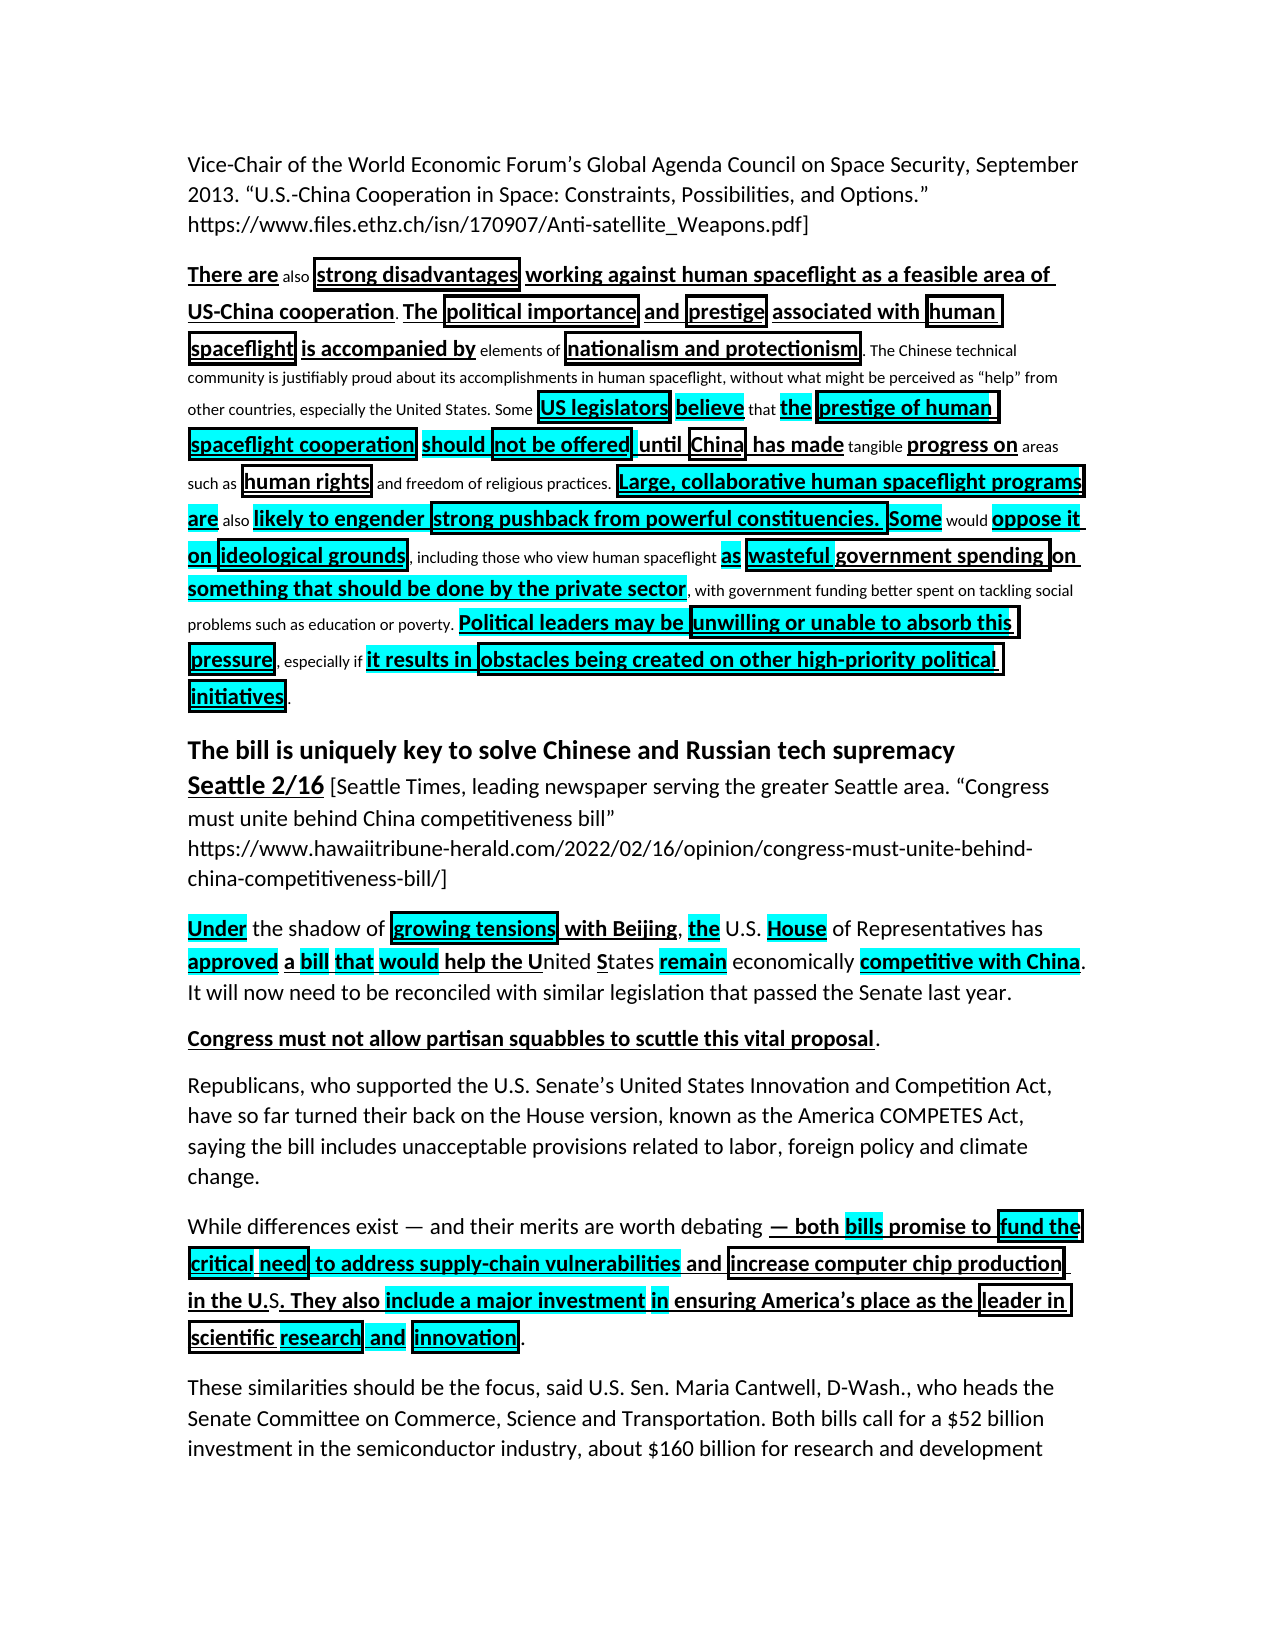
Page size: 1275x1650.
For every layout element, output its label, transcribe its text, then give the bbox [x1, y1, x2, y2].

text Under the shadow of growing tensions with Beijing, the U.S. House of Representatives has approved a bill that would help the United States remain economically competitive with China. It will now need to be reconciled with similar legislation that passed the Senate last year. [187, 911, 1087, 1006]
text Seattle 2/16 [Seattle Times, leading newspaper serving the greater Seattle area. “Congress must unite behind China competitiveness bill” https://www.hawaiitribune-herald.com/2022/02/16/opinion/congress-must-unite-behind-china-competitiveness-bill/] [187, 768, 1087, 892]
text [187, 1373, 1087, 1462]
text While differences exist — and their merits are worth debating — both bills promise to fund the critical need to address supply-chain vulnerabilities and increase computer chip production in the U.S. They also include a major investment in ensuring America’s place as the leader in scientific research and innovation. [187, 1209, 1087, 1354]
text There are also strong disadvantages working against human spaceflight as a feasible area of US-China cooperation. The political importance and prestige associated with human spaceflight is accompanied by elements of nationalism and protectionism. The Chinese technical community is justifiably proud about its accomplishments in human spaceflight, without what might be perceived as “help” from other countries, especially the United States. Some US legislators believe that the prestige of human spaceflight cooperation should not be offered until China has made tangible progress on areas such as human rights and freedom of religious practices. Large, collaborative human spaceflight programs are also likely to engender strong pushback from powerful constituencies. Some would oppose it on ideological grounds, including those who view human spaceflight as wasteful government spending on something that should be done by the private sector, with government funding better spent on tackling social problems such as education or poverty. Political leaders may be unwilling or unable to absorb this pressure, especially if it results in obstacles being created on other high-priority political initiatives. [187, 257, 1087, 713]
text Republicans, who supported the U.S. Senate’s United States Innovation and Competition Act, have so far turned their back on the House version, known as the America COMPETES Act, saying the bill includes unacceptable provisions related to labor, foreign policy and climate change. [187, 1071, 1087, 1190]
subtitle The bill is uniquely key to solve Chinese and Russian tech supremacy [187, 733, 1087, 766]
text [187, 150, 1087, 238]
text Congress must not allow partisan squabbles to scuttle this vital proposal. [187, 1024, 1087, 1052]
